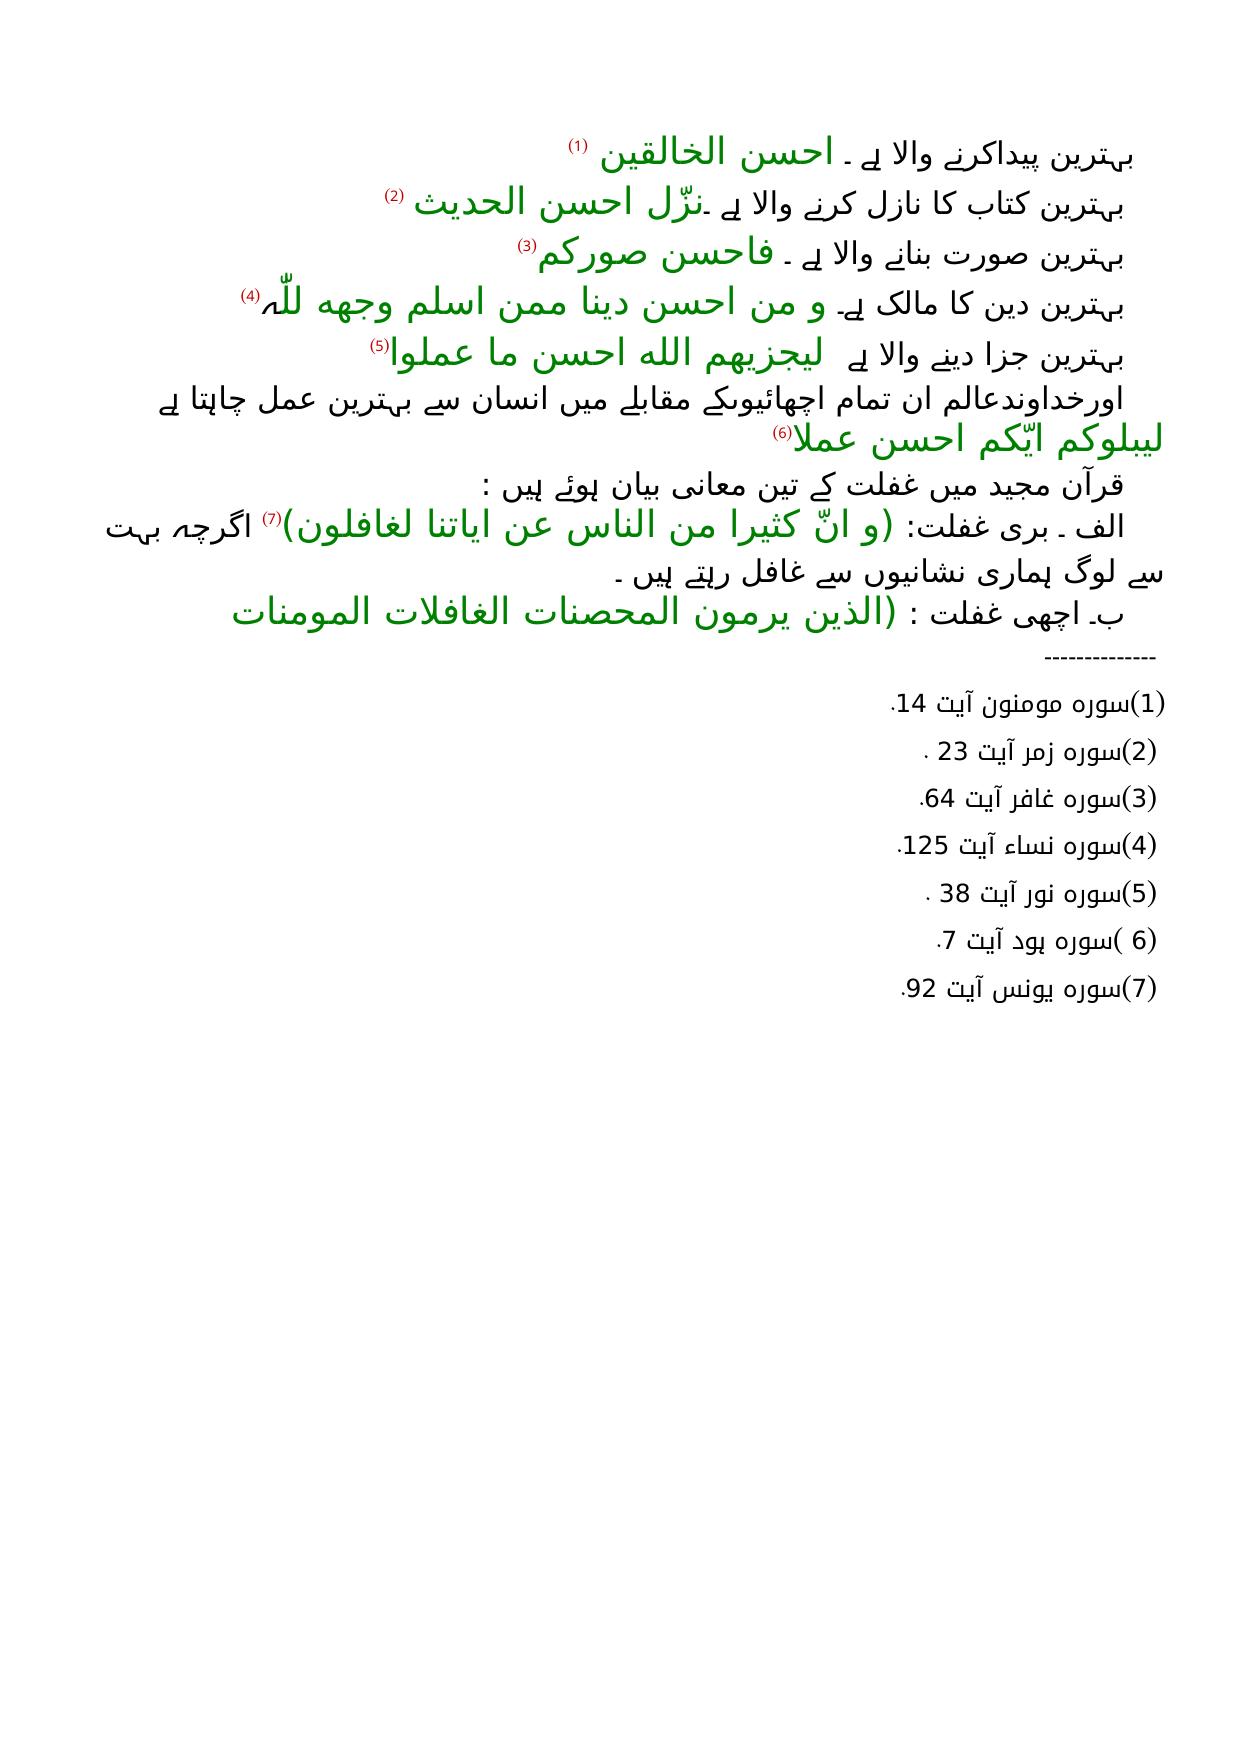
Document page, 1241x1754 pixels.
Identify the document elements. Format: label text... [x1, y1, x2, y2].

text بہترین پیداکرنے والا ہے ۔ احسن الخالقین (1) [75, 130, 1165, 180]
text قرآن مجید میں غفلت کے تین معانی بیان ہوئے ہیں : [75, 467, 1165, 503]
text اورخداوندعالم ان تمام اچھائیوںکے مقابلے میں انسان سے بہترین عمل چاہتا ہے لیبلوکم ایّکم احسن عملا(6) [75, 380, 1165, 467]
text (6 )سورہ ہود آیت 7. [75, 917, 1165, 965]
text بہترین صورت بنانے والا ہے ۔ فاحسن صورکم(3) [75, 230, 1165, 280]
text (7)سورہ یونس آیت 92. [75, 965, 1165, 1012]
text (5)سورہ نور آیت 38 . [75, 870, 1165, 917]
text بہترین کتاب کا نازل کرنے والا ہے ۔نزّل احسن الحدیث (2) [75, 180, 1165, 230]
text ب۔ اچھی غفلت : (الذین یرمون المحصنات الغافلات المومنات [75, 589, 1165, 633]
text بہترین جزا دینے والا ہے لیجزیهم الله احسن ما عملوا(5) [75, 330, 1165, 380]
text (2)سورہ زمر آیت 23 . [75, 728, 1165, 775]
text الف ۔ بری غفلت: (و انّ کثیرا من الناس عن ایاتنا لغافلون)(7) اگرچہ بہت سے لوگ ہماری نشانیوں سے غافل رہتے ہیں ۔ [75, 503, 1165, 589]
text (1)سورہ مومنون آیت 14. [75, 681, 1165, 728]
text (3)سورہ غافر آیت 64. [75, 775, 1165, 823]
text (4)سورہ نساء آیت 125. [75, 823, 1165, 870]
text بہترین دین کا مالک ہے۔ و من احسن دینا ممن اسلم وجهه للّٰہ(4) [75, 280, 1165, 330]
text -------------- [75, 633, 1165, 681]
